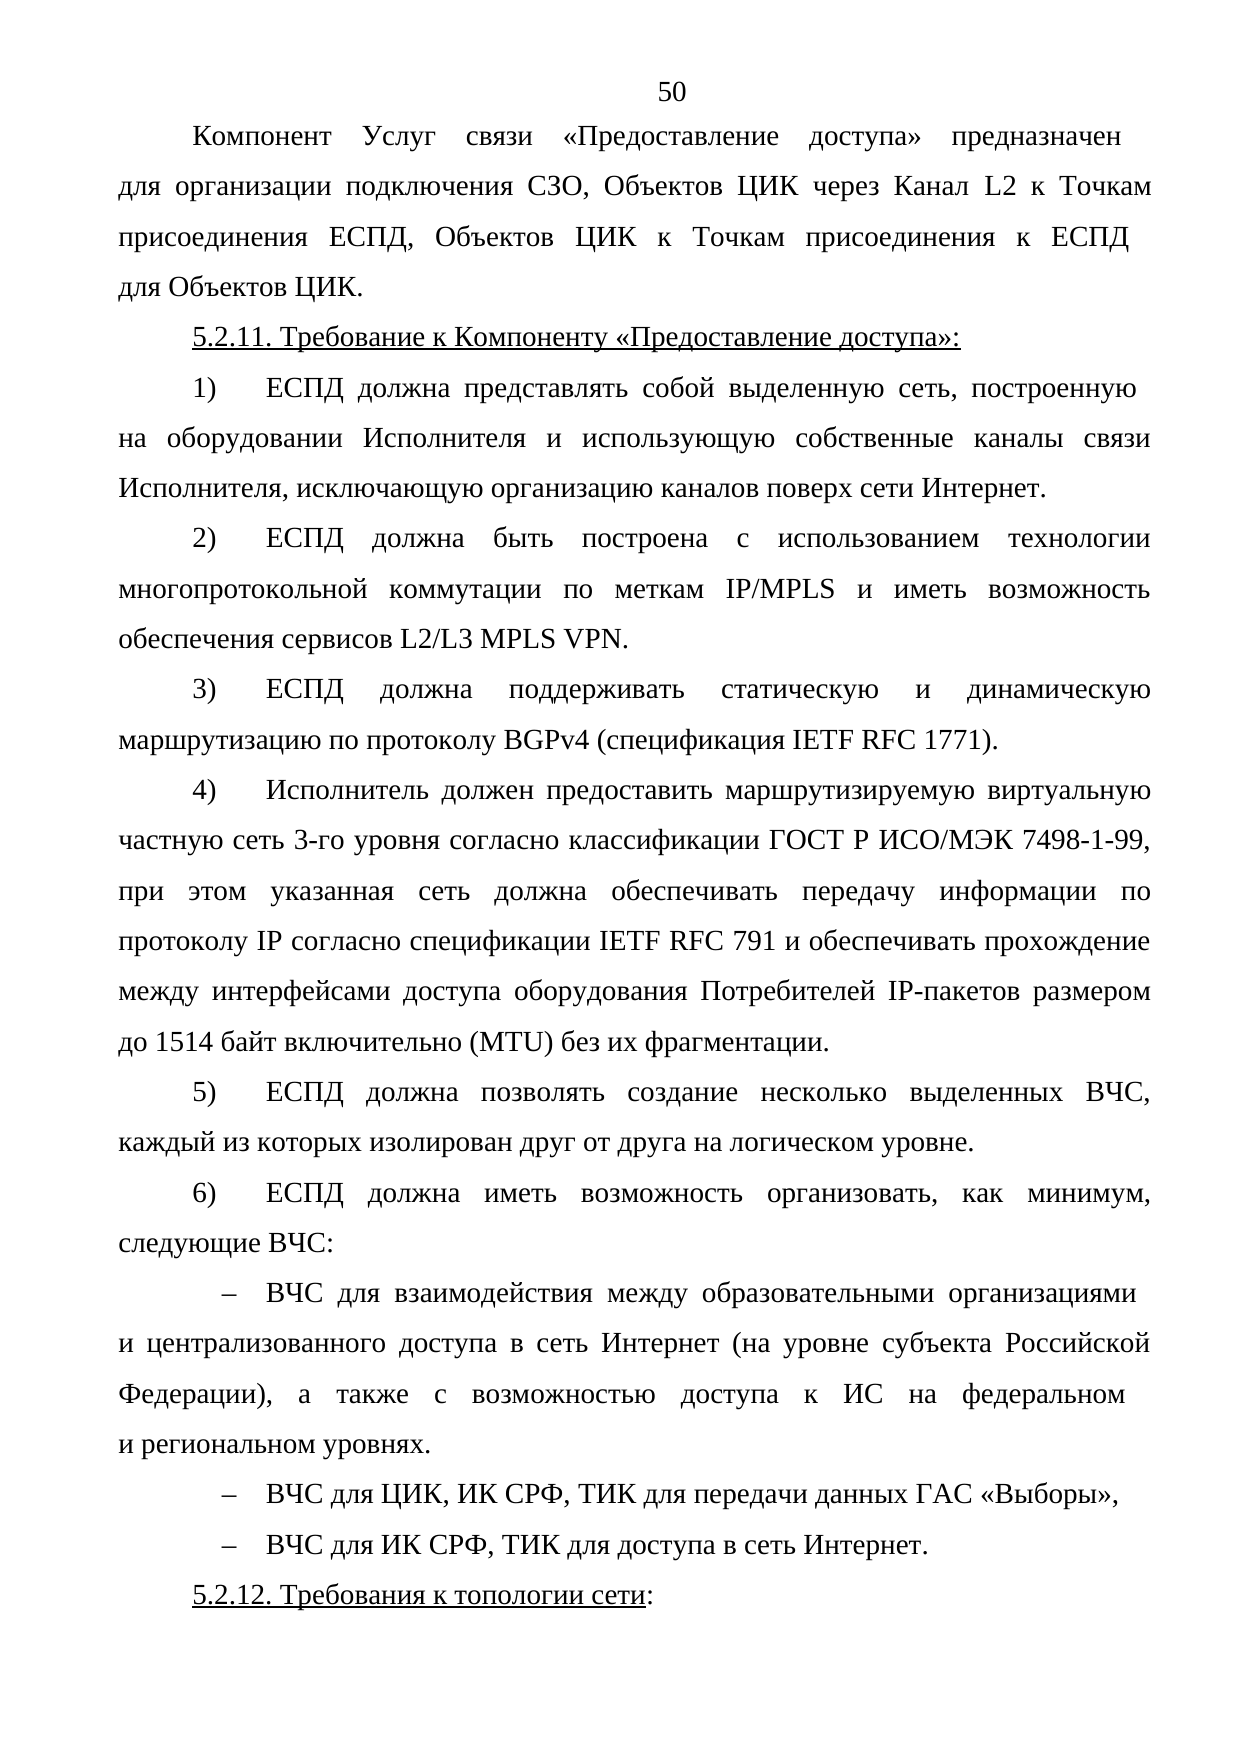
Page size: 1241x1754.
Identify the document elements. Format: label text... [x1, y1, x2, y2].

text 5.2.11. Требование к Компоненту «Предоставление доступа»: [192, 319, 1152, 353]
list ЕСПД должна позволять создание несколько выделенных ВЧС, каждый из которых изолирован друг от друга на логическом уровне. [118, 1074, 1152, 1158]
list ЕСПД должна поддерживать статическую и динамическую маршрутизацию по протоколу BGPv4 (спецификация IETF RFC 1771). [118, 672, 1152, 755]
text 5.2.12. Требования к топологии сети: [192, 1577, 1152, 1611]
list ЕСПД должна представлять собой выделенную сеть, построенную на оборудовании Исполнителя и использующую собственные каналы связи Исполнителя, исключающую организацию каналов поверх сети Интернет. [118, 370, 1152, 504]
list ВЧС для ЦИК, ИК СРФ, ТИК для передачи данных ГАС «Выборы», [118, 1477, 1152, 1510]
list ВЧС для взаимодействия между образовательными организациями и централизованного доступа в сеть Интернет (на уровне субъекта Российской Федерации), а также с возможностью доступа к ИС на федеральном и региональном уровнях. [118, 1275, 1152, 1460]
list ЕСПД должна быть построена с использованием технологии многопротокольной коммутации по меткам IP/MPLS и иметь возможность обеспечения сервисов L2/L3 MPLS VPN. [118, 521, 1152, 655]
list ВЧС для ИК СРФ, ТИК для доступа в сеть Интернет. [118, 1527, 1152, 1560]
text Компонент Услуг связи «Предоставление доступа» предназначен для организации подключения СЗО, Объектов ЦИК через Канал L2 к Точкам присоединения ЕСПД, Объектов ЦИК к Точкам присоединения к ЕСПД для Объектов ЦИК. [118, 118, 1152, 303]
list Исполнитель должен предоставить маршрутизируемую виртуальную частную сеть 3-го уровня согласно классификации ГОСТ Р ИСО/МЭК 7498-1-99, при этом указанная сеть должна обеспечивать передачу информации по протоколу IP согласно спецификации IETF RFC 791 и обеспечивать прохождение между интерфейсами доступа оборудования Потребителей IP-пакетов размером до 1514 байт включительно (MTU) без их фрагментации. [118, 772, 1152, 1057]
list ЕСПД должна иметь возможность организовать, как минимум, следующие ВЧС: [118, 1175, 1152, 1258]
